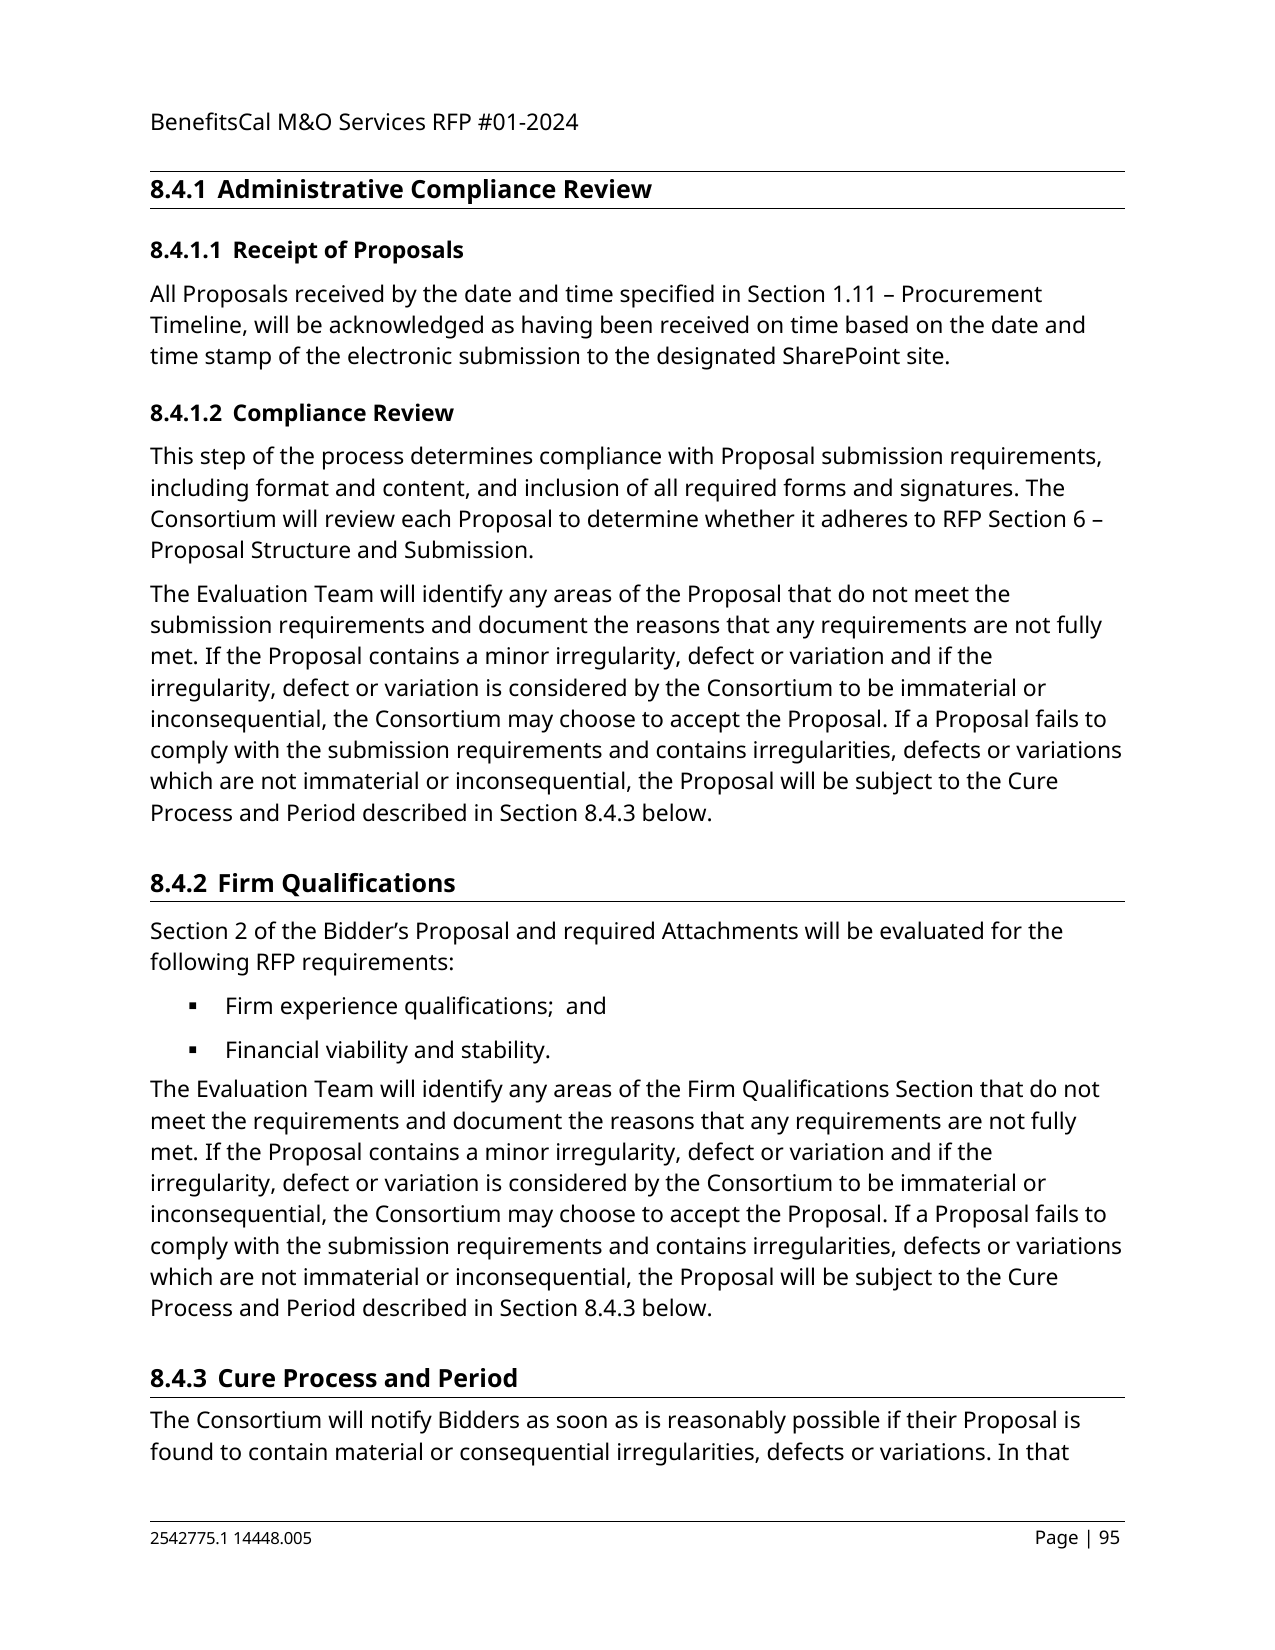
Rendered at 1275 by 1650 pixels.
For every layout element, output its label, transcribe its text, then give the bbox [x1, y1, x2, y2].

text The Evaluation Team will identify any areas of the Firm Qualifications Section that do not meet the requirements and document the reasons that any requirements are not fully met. If the Proposal contains a minor irregularity, defect or variation and if the irregularity, defect or variation is considered by the Consortium to be immaterial or inconsequential, the Consortium may choose to accept the Proposal. If a Proposal fails to comply with the submission requirements and contains irregularities, defects or variations which are not immaterial or inconsequential, the Proposal will be subject to the Cure Process and Period described in Section 8.4.3 below. [150, 1073, 1125, 1323]
text Section 2 of the Bidder’s Proposal and required Attachments will be evaluated for the following RFP requirements: [150, 915, 1125, 977]
subtitle Cure Process and Period [150, 1361, 1125, 1397]
list Financial viability and stability. [187, 1034, 1125, 1065]
subtitle Administrative Compliance Review [150, 172, 1125, 208]
list Firm experience qualifications; and [187, 990, 1125, 1021]
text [150, 1404, 1125, 1467]
subtitle Compliance Review [150, 397, 1125, 428]
text This step of the process determines compliance with Proposal submission requirements, including format and content, and inclusion of all required forms and signatures. The Consortium will review each Proposal to determine whether it adheres to RFP Section 6 – Proposal Structure and Submission. [150, 440, 1125, 565]
subtitle Firm Qualifications [150, 865, 1125, 901]
text The Evaluation Team will identify any areas of the Proposal that do not meet the submission requirements and document the reasons that any requirements are not fully met. If the Proposal contains a minor irregularity, defect or variation and if the irregularity, defect or variation is considered by the Consortium to be immaterial or inconsequential, the Consortium may choose to accept the Proposal. If a Proposal fails to comply with the submission requirements and contains irregularities, defects or variations which are not immaterial or inconsequential, the Proposal will be subject to the Cure Process and Period described in Section 8.4.3 below. [150, 578, 1125, 828]
text All Proposals received by the date and time specified in Section 1.11 – Procurement Timeline, will be acknowledged as having been received on time based on the date and time stamp of the electronic submission to the designated SharePoint site. [150, 278, 1125, 372]
subtitle Receipt of Proposals [150, 234, 1125, 265]
